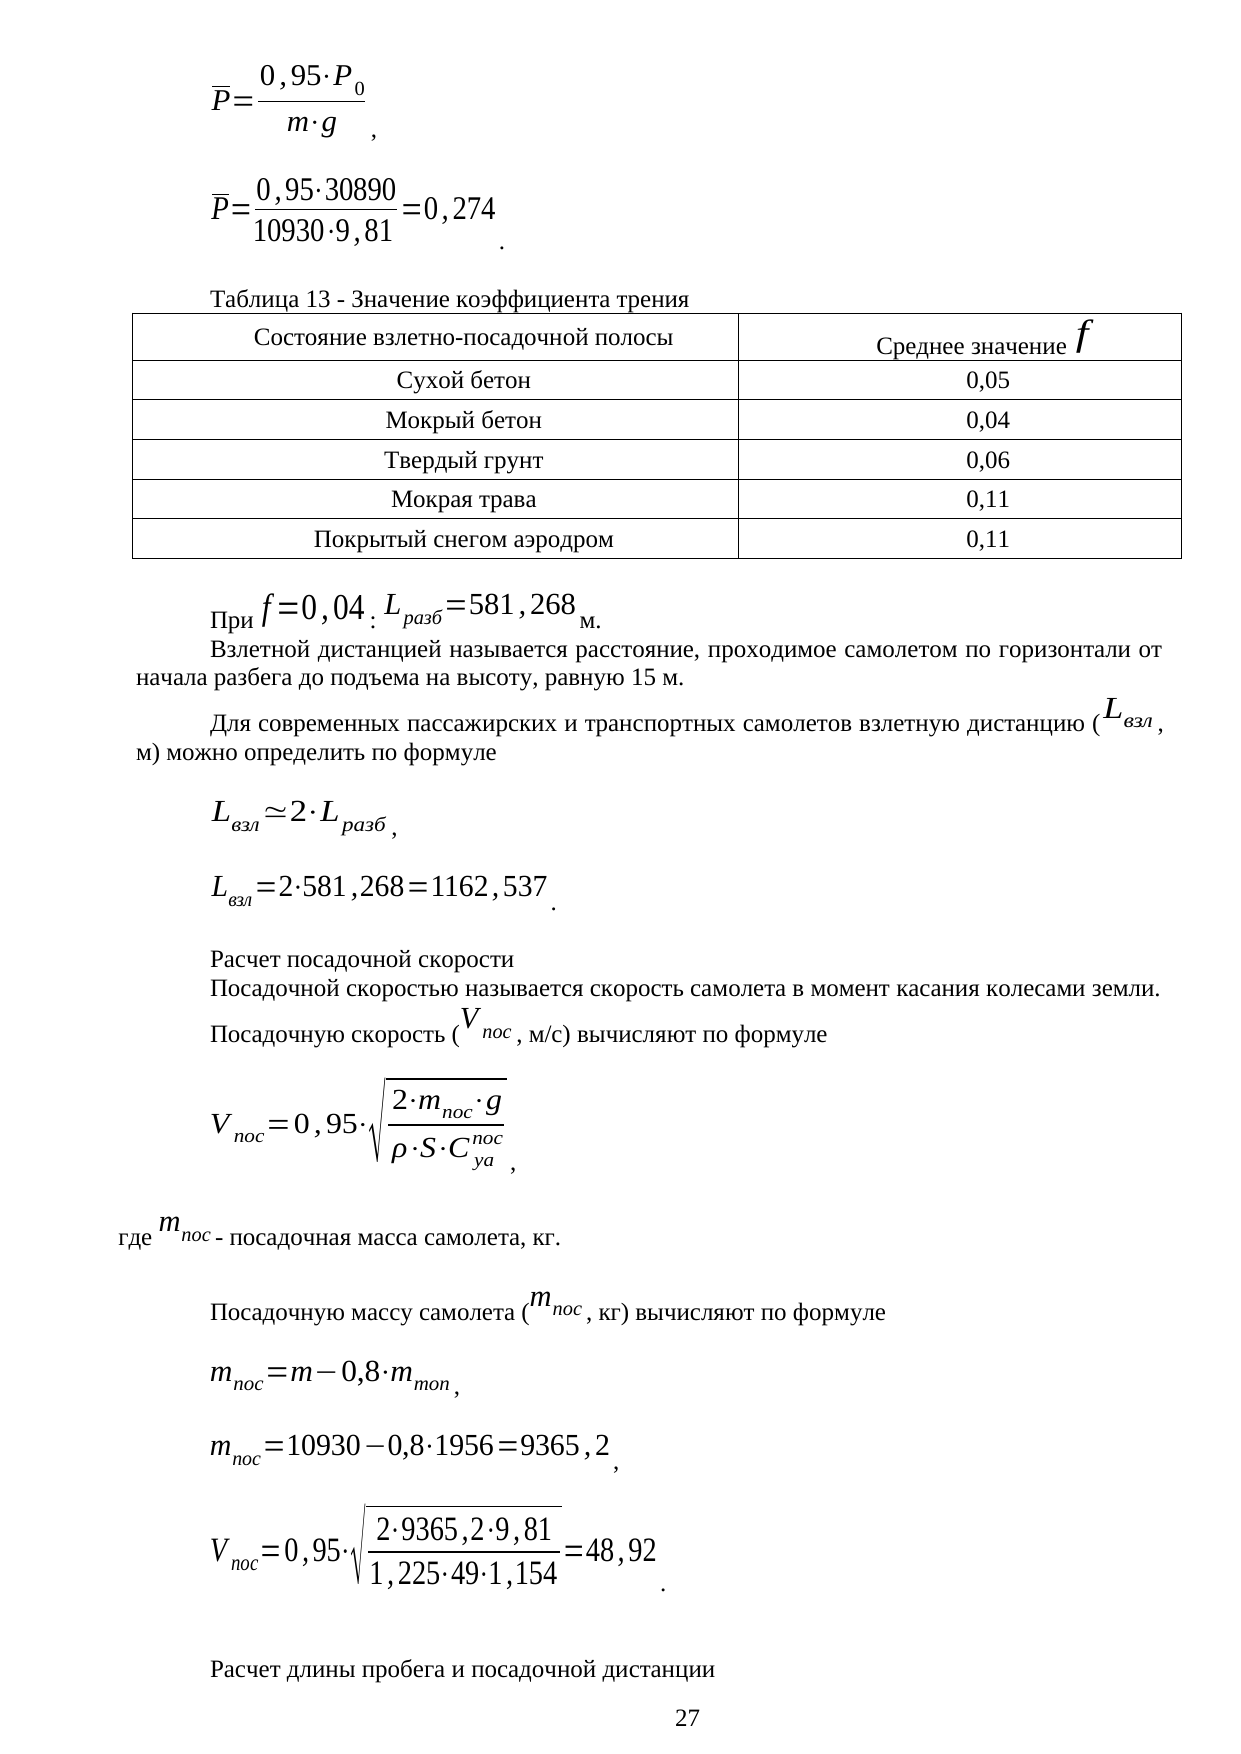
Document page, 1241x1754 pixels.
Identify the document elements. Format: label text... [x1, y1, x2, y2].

text Расчет посадочной скорости [136, 944, 1163, 973]
table_cell Твердый грунт [133, 440, 738, 478]
text Расчет длины пробега и посадочной дистанции [136, 1654, 1163, 1683]
table_cell Мокрая трава [133, 480, 738, 518]
table_cell 0,11 [739, 480, 1181, 518]
text Таблица 13 - Значение коэффициента трения [136, 284, 1163, 312]
table_cell Сухой бетон [133, 361, 738, 399]
table_header Состояние взлетно-посадочной полосы [133, 314, 738, 359]
text , [136, 795, 1163, 841]
text . [136, 869, 1163, 916]
text Взлетной дистанцией называется расстояние, проходимое самолетом по горизонтали от начала разбега до подъема на высоту, равную 15 м. [136, 634, 1163, 691]
table_cell 0,05 [739, 361, 1181, 399]
table_cell Мокрый бетон [133, 400, 738, 439]
table_cell Покрытый снегом аэродром [133, 519, 738, 558]
text Посадочной скоростью называется скорость самолета в момент касания колесами земли. [136, 973, 1163, 1002]
text Посадочную скорость (, м/с) вычисляют по формуле [136, 1002, 1163, 1048]
text , [136, 59, 1163, 143]
text где - посадочная масса самолета, кг. [118, 1204, 1163, 1251]
table_header Среднее значение [739, 314, 1181, 359]
text . [136, 171, 1163, 255]
text Для современных пассажирских и транспортных самолетов взлетную дистанцию (, м) можно определить по формуле [136, 691, 1163, 766]
text , [136, 1429, 1163, 1475]
text При : м. [136, 588, 1163, 634]
text , [136, 1354, 1163, 1400]
table_cell 0,04 [739, 400, 1181, 439]
text , [136, 1077, 1163, 1176]
text Посадочную массу самолета (, кг) вычисляют по формуле [136, 1279, 1163, 1325]
text . [136, 1504, 1163, 1597]
table_cell 0,11 [739, 519, 1181, 558]
table_cell 0,06 [739, 440, 1181, 478]
